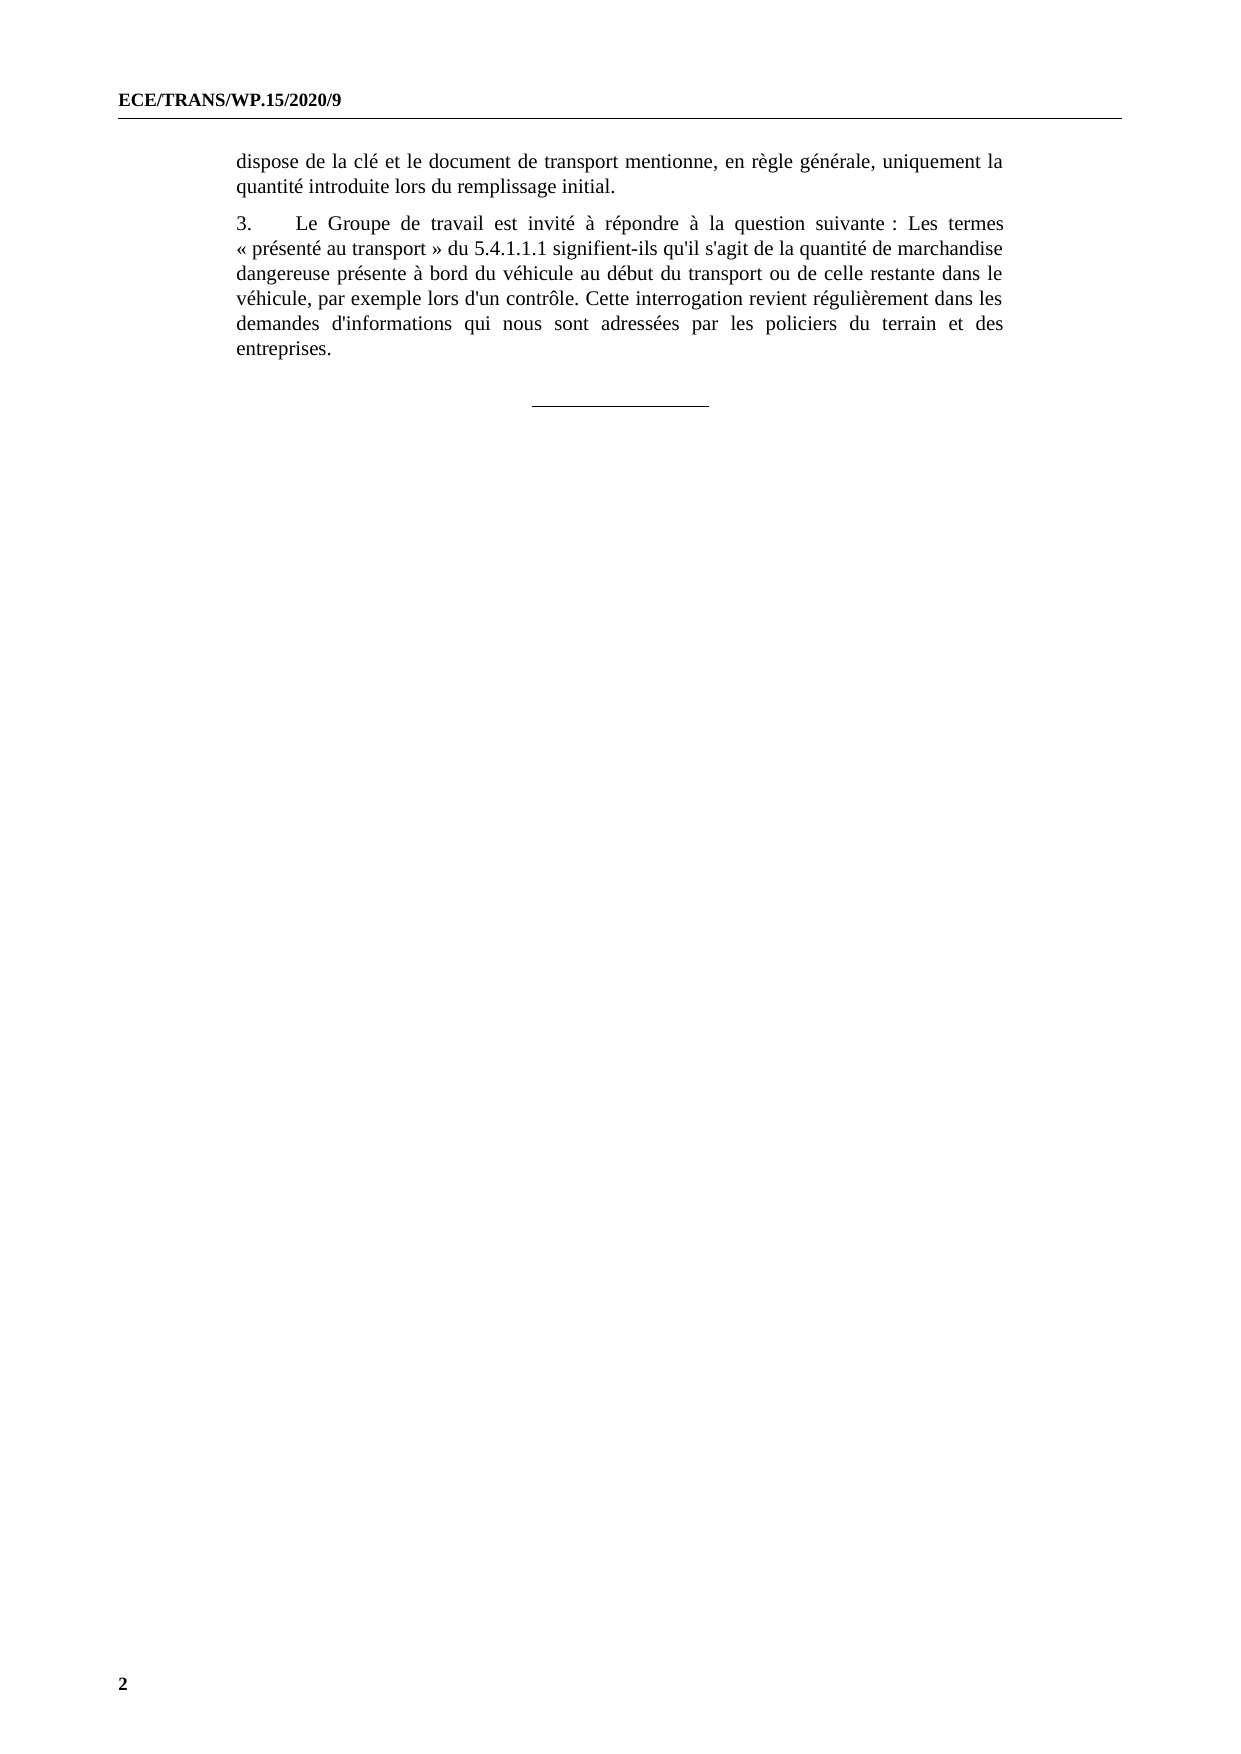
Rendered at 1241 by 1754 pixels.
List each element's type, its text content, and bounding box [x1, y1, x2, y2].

text 3. Le Groupe de travail est invité à répondre à la question suivante : Les termes « présenté au transport » du 5.4.1.1.1 signifient-ils qu'il s'agit de la quantité de marchandise dangereuse présente à bord du véhicule au début du transport ou de celle restante dans le véhicule, par exemple lors d'un contrôle. Cette interrogation revient régulièrement dans les demandes d'informations qui nous sont adressées par les policiers du terrain et des entreprises. [236, 210, 1004, 360]
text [236, 148, 1004, 198]
